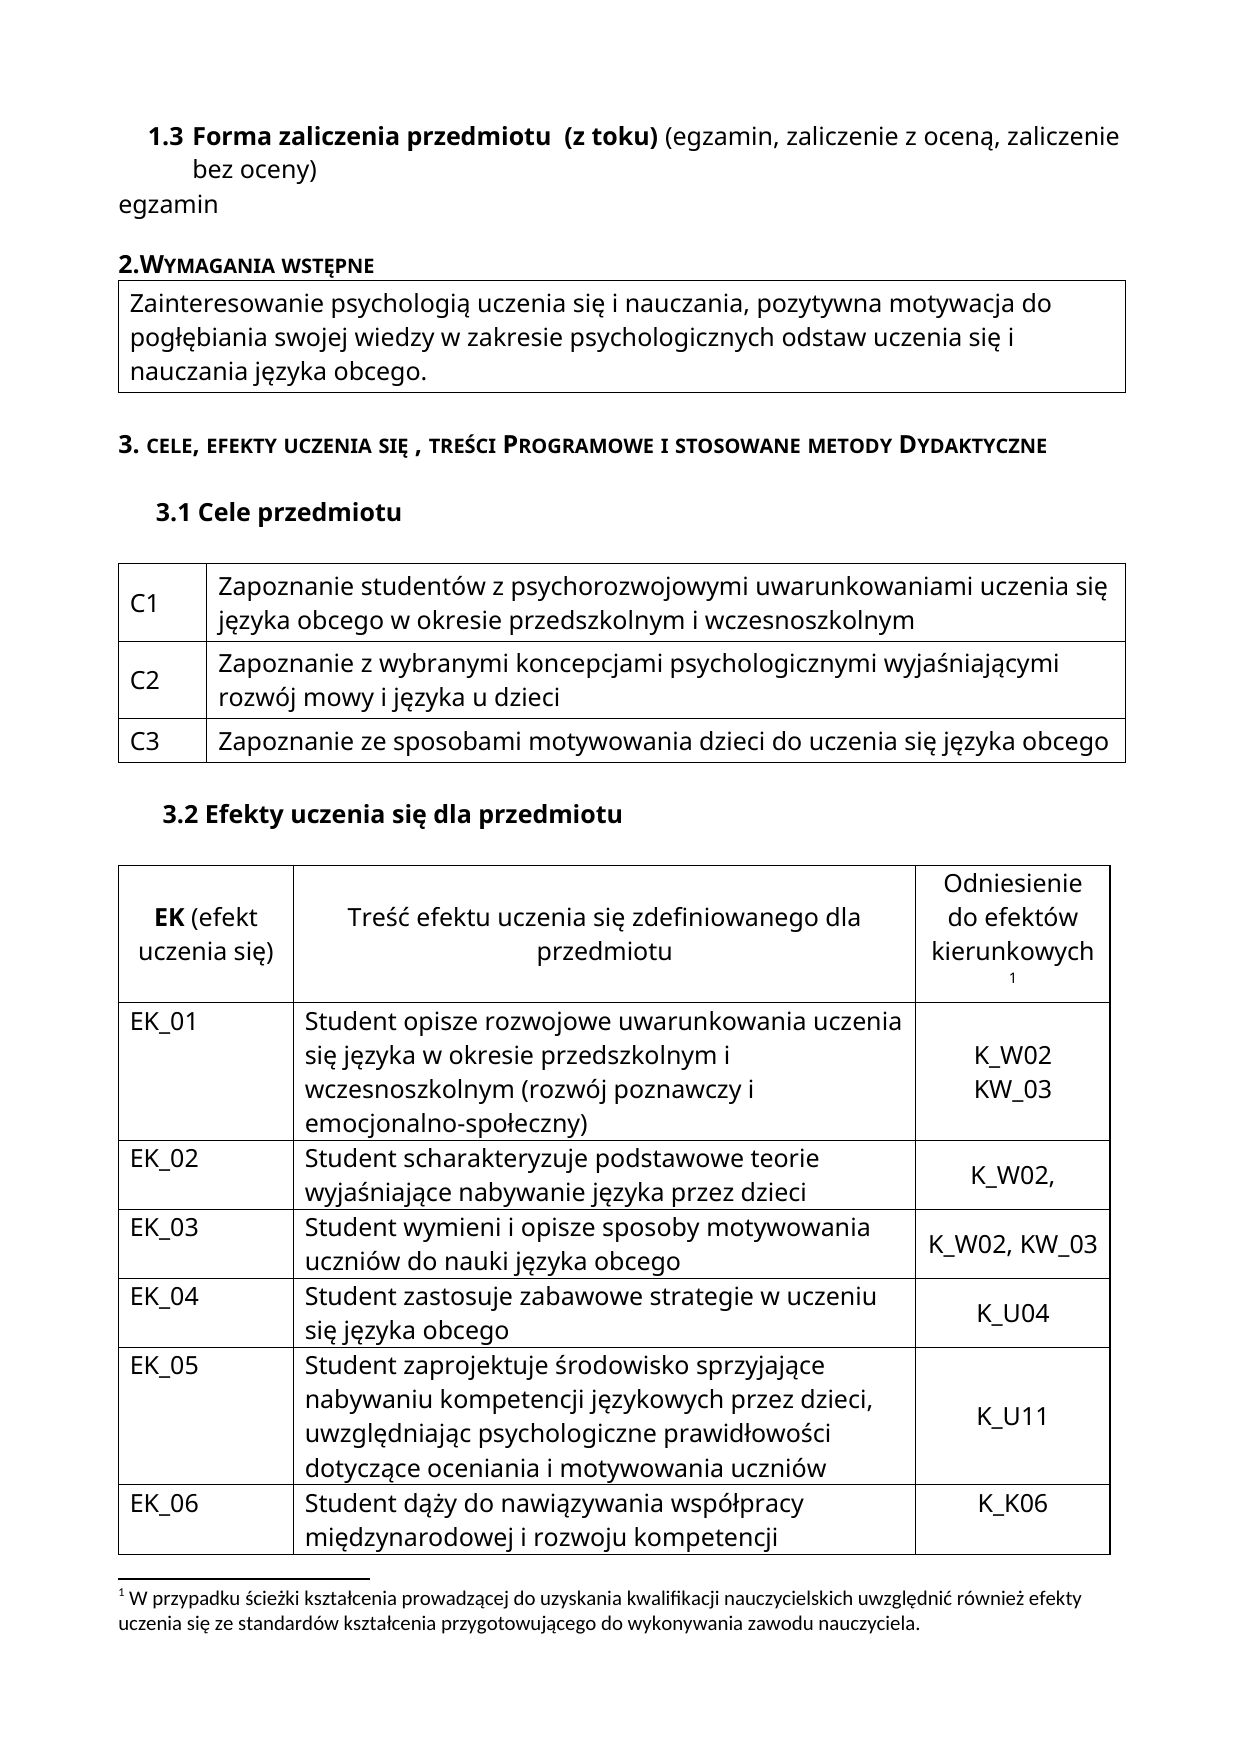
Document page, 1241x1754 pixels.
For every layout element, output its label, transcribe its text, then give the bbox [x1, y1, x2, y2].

table_header EK (efekt uczenia się) [119, 866, 293, 1002]
table_cell Student wymieni i opisze sposoby motywowania uczniów do nauki języka obcego [294, 1210, 915, 1278]
table_header Odniesienie do efektów kierunkowych [916, 866, 1109, 1002]
text 3.2 Efekty uczenia się dla przedmiotu [162, 797, 1122, 831]
table_cell EK_04 [119, 1279, 293, 1347]
table_cell Student opisze rozwojowe uwarunkowania uczenia się języka w okresie przedszkolnym i wczesnoszkolnym (rozwój poznawczy i emocjonalno-społeczny) [294, 1003, 915, 1139]
table_cell K_W02, KW_03 [916, 1210, 1109, 1278]
table_cell K_W02 KW_03 [916, 1003, 1109, 1139]
text 2.Wymagania wstępne [118, 246, 1122, 280]
text 1.3 Forma zaliczenia przedmiotu (z toku) (egzamin, zaliczenie z oceną, zaliczenie bez oceny) [148, 118, 1122, 186]
table_cell C3 [119, 719, 206, 762]
table_cell K_K06 [916, 1485, 1109, 1553]
table_cell EK_05 [119, 1348, 293, 1484]
text 3. cele, efekty uczenia się , treści Programowe i stosowane metody Dydaktyczne [118, 427, 1122, 461]
table_cell Zapoznanie z wybranymi koncepcjami psychologicznymi wyjaśniającymi rozwój mowy i języka u dzieci [207, 642, 1125, 718]
table_header Treść efektu uczenia się zdefiniowanego dla przedmiotu [294, 866, 915, 1002]
table_cell EK_06 [119, 1485, 293, 1553]
table_cell K_W02, [916, 1141, 1109, 1209]
table_cell Student scharakteryzuje podstawowe teorie wyjaśniające nabywanie języka przez dzieci [294, 1141, 915, 1209]
table_cell Student zaprojektuje środowisko sprzyjające nabywaniu kompetencji językowych przez dzieci, uwzględniając psychologiczne prawidłowości dotyczące oceniania i motywowania uczniów [294, 1348, 915, 1484]
table_cell Zapoznanie ze sposobami motywowania dzieci do uczenia się języka obcego [207, 719, 1125, 762]
table_header C1 [119, 564, 206, 641]
text egzamin [118, 186, 1122, 220]
table_cell EK_01 [119, 1003, 293, 1139]
table_cell K_U11 [916, 1348, 1109, 1484]
table_cell EK_03 [119, 1210, 293, 1278]
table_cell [294, 1485, 915, 1553]
table_cell EK_02 [119, 1141, 293, 1209]
table_header Zainteresowanie psychologią uczenia się i nauczania, pozytywna motywacja do pogłębiania swojej wiedzy w zakresie psychologicznych odstaw uczenia się i nauczania języka obcego. [119, 281, 1125, 392]
table_cell Student zastosuje zabawowe strategie w uczeniu się języka obcego [294, 1279, 915, 1347]
text 3.1 Cele przedmiotu [156, 495, 1122, 529]
table_cell C2 [119, 642, 206, 718]
table_header Zapoznanie studentów z psychorozwojowymi uwarunkowaniami uczenia się języka obcego w okresie przedszkolnym i wczesnoszkolnym [207, 564, 1125, 641]
table_cell K_U04 [916, 1279, 1109, 1347]
